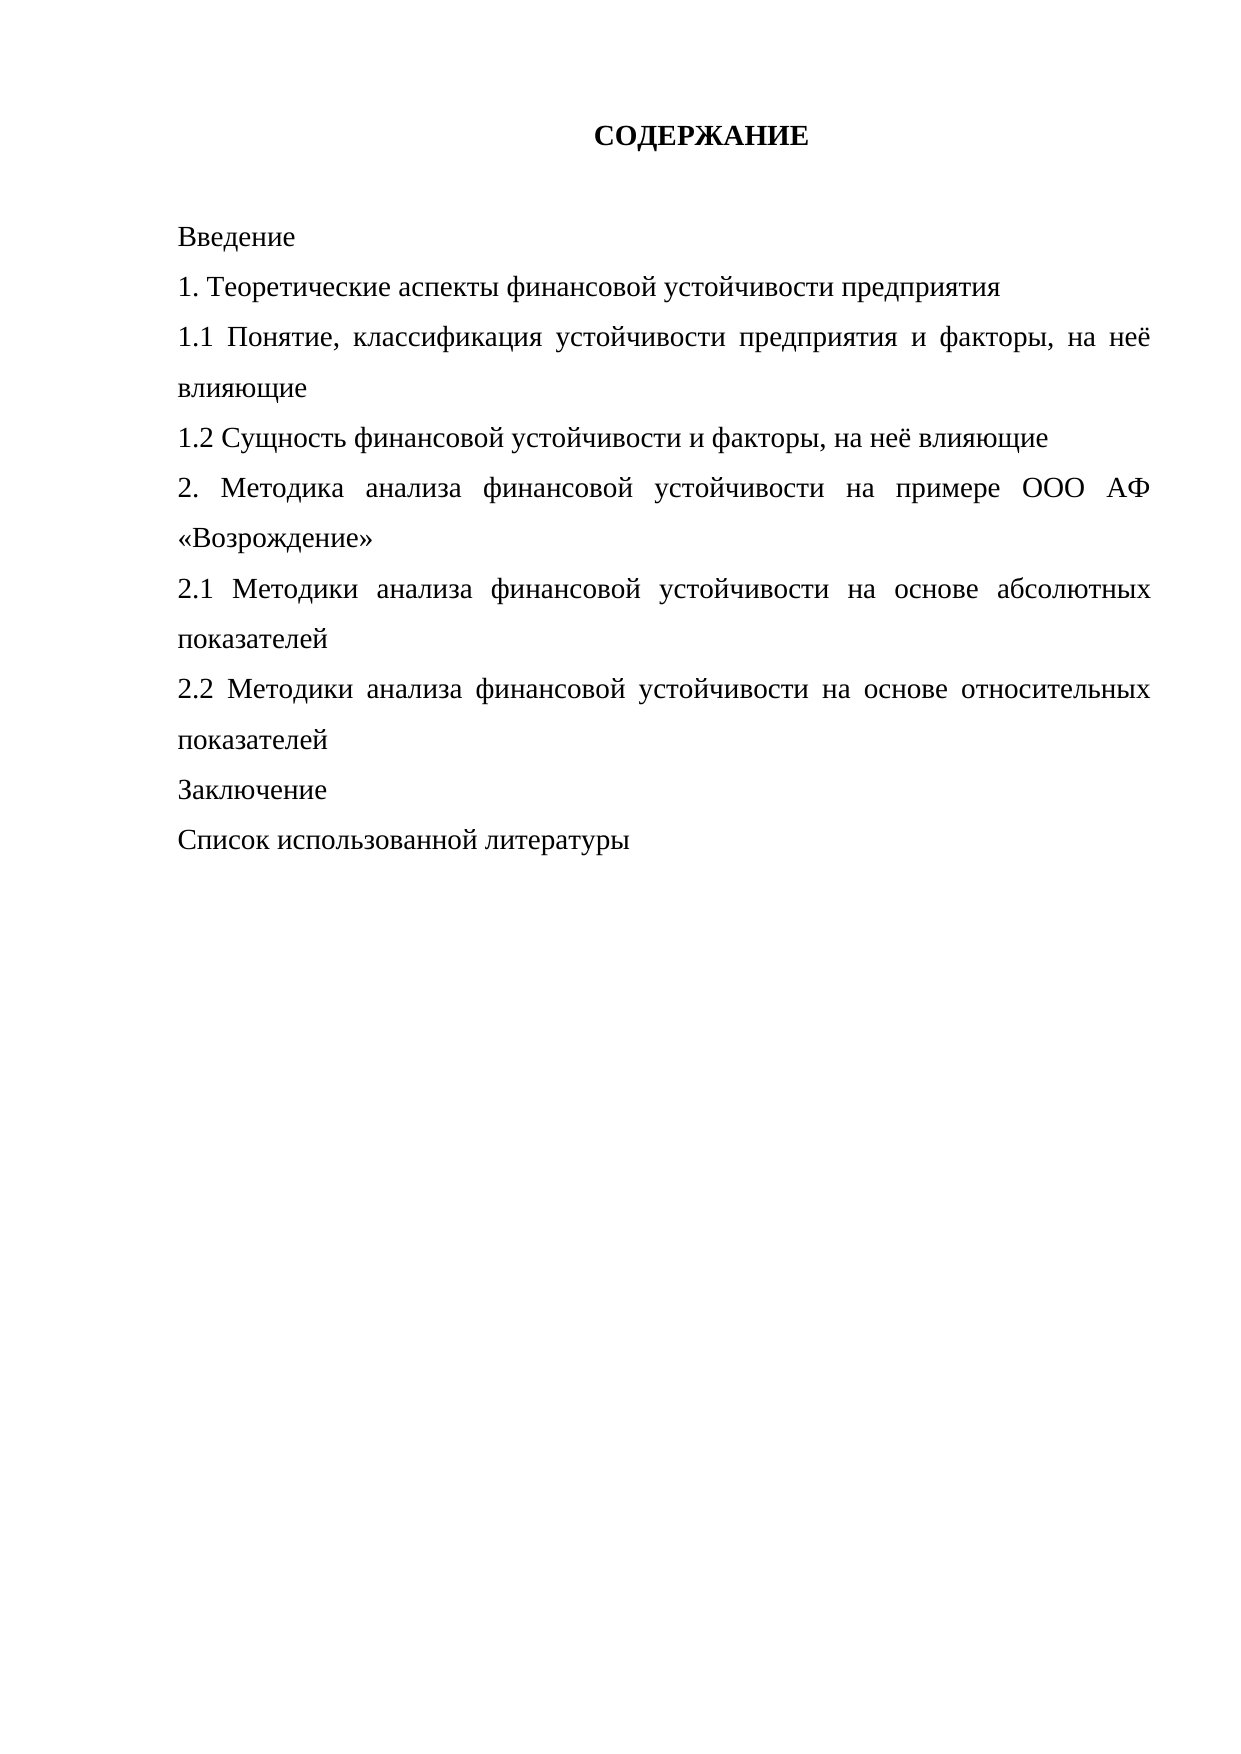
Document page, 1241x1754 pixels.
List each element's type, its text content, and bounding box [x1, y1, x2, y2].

text Введение [177, 219, 1152, 252]
text 1. Теоретические аспекты финансовой устойчивости предприятия [177, 269, 1152, 303]
text Список использованной литературы [177, 822, 1152, 856]
text Заключение [177, 772, 1152, 806]
text 2.2 Методики анализа финансовой устойчивости на основе относительных показателей [177, 672, 1152, 755]
text 2.1 Методики анализа финансовой устойчивости на основе абсолютных показателей [177, 571, 1152, 655]
text СОДЕРЖАНИЕ [177, 118, 1152, 152]
text 1.2 Сущность финансовой устойчивости и факторы, на неё влияющие [177, 420, 1152, 453]
text 1.1 Понятие, классификация устойчивости предприятия и факторы, на неё влияющие [177, 319, 1152, 403]
text 2. Методика анализа финансовой устойчивости на примере ООО АФ «Возрождение» [177, 470, 1152, 554]
